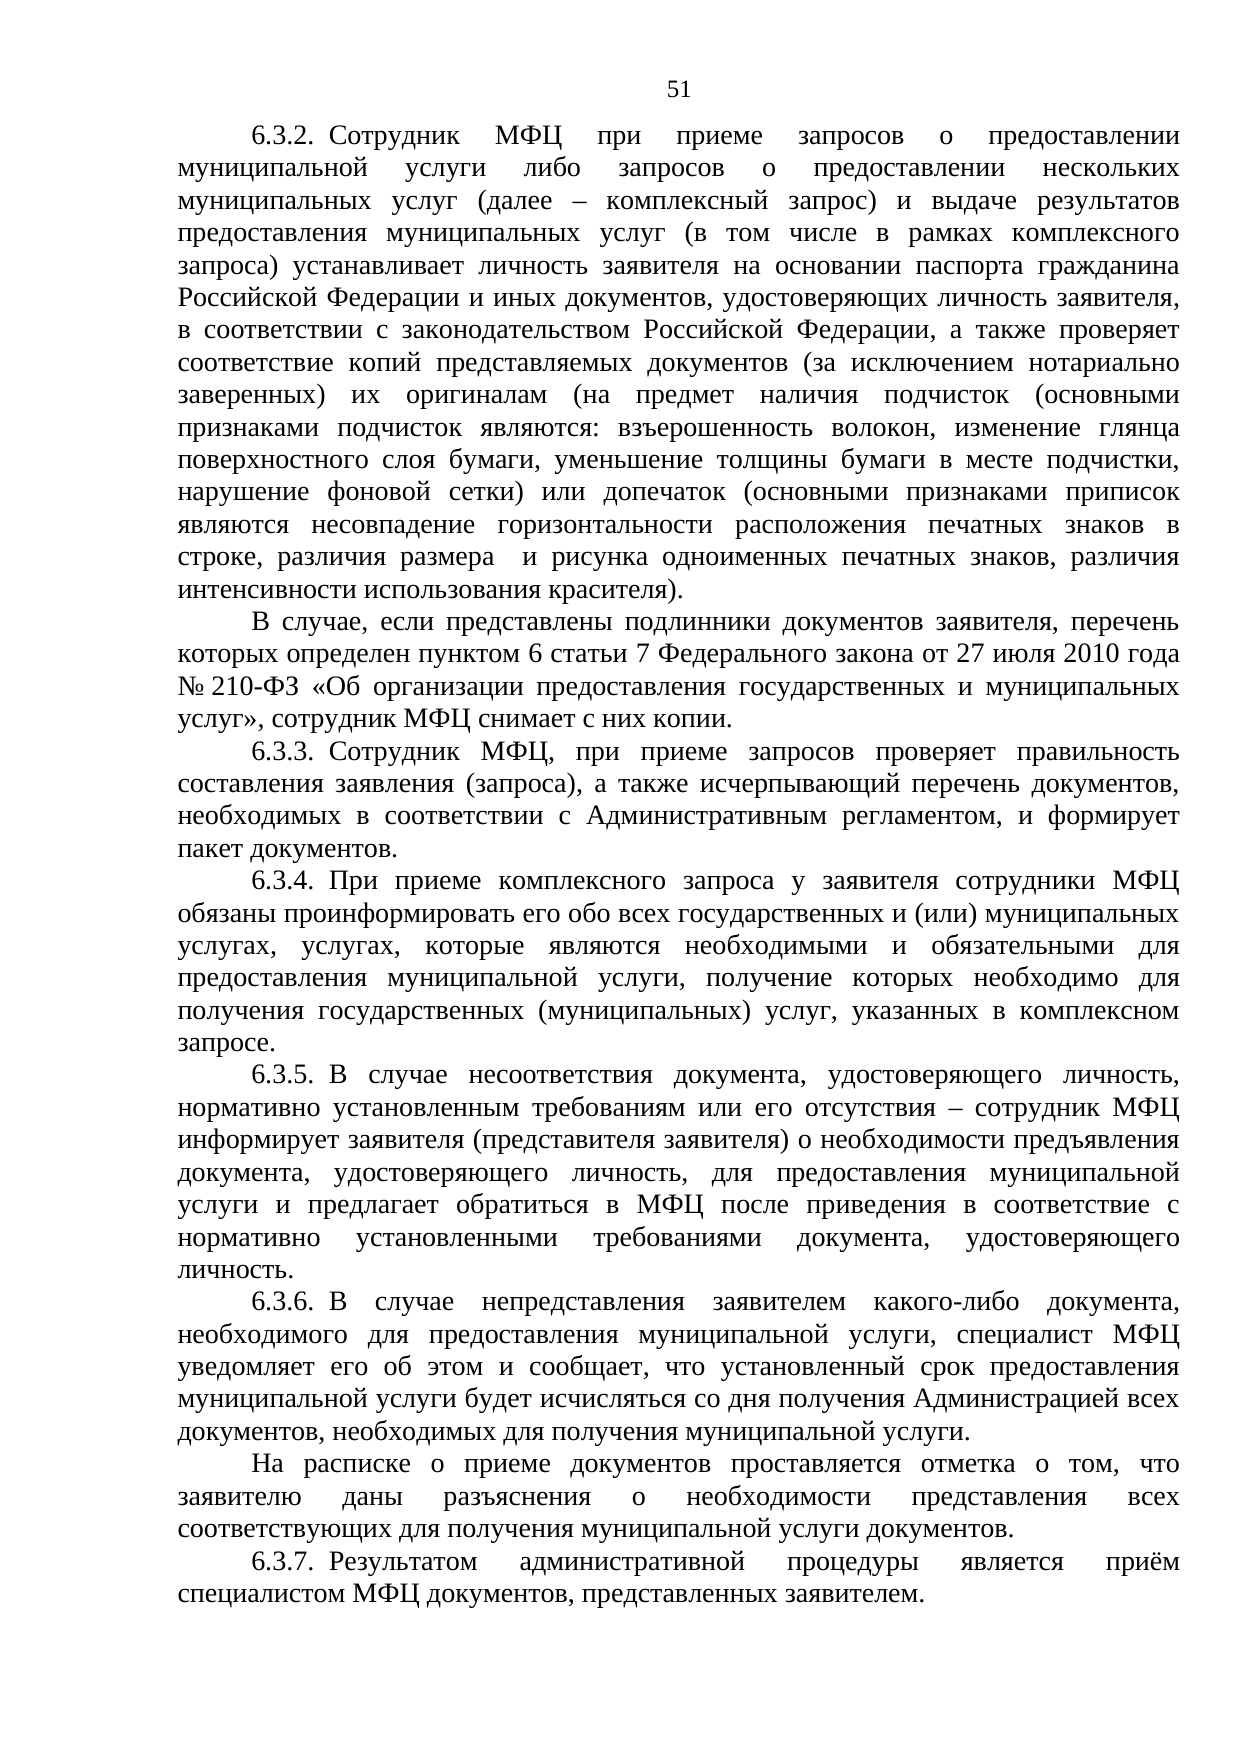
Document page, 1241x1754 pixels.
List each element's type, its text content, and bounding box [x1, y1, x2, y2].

text 6.3.5. В случае несоответствия документа, удостоверяющего личность, нормативно установленным требованиям или его отсутствия – сотрудник МФЦ информирует заявителя (представителя заявителя) о необходимости предъявления документа, удостоверяющего личность, для предоставления муниципальной услуги и предлагает обратиться в МФЦ после приведения в соответствие с нормативно установленными требованиями документа, удостоверяющего личность. [177, 1058, 1181, 1284]
text 6.3.6. В случае непредставления заявителем какого-либо документа, необходимого для предоставления муниципальной услуги, специалист МФЦ уведомляет его об этом и сообщает, что установленный срок предоставления муниципальной услуги будет исчисляться со дня получения Администрацией всех документов, необходимых для получения муниципальной услуги. [177, 1284, 1181, 1446]
text В случае, если представлены подлинники документов заявителя, перечень которых определен пунктом 6 статьи 7 Федерального закона от 27 июля 2010 года № 210-ФЗ «Об организации предоставления государственных и муниципальных услуг», сотрудник МФЦ снимает с них копии. [177, 604, 1181, 734]
text 6.3.7. Результатом административной процедуры является приём специалистом МФЦ документов, представленных заявителем. [177, 1543, 1181, 1608]
text На расписке о приеме документов проставляется отметка о том, что заявителю даны разъяснения о необходимости представления всех соответствующих для получения муниципальной услуги документов. [177, 1446, 1181, 1543]
text 6.3.3. Сотрудник МФЦ, при приеме запросов проверяет правильность составления заявления (запроса), а также исчерпывающий перечень документов, необходимых в соответствии с Административным регламентом, и формирует пакет документов. [177, 734, 1181, 863]
text 6.3.4. При приеме комплексного запроса у заявителя сотрудники МФЦ обязаны проинформировать его обо всех государственных и (или) муниципальных услугах, услугах, которые являются необходимыми и обязательными для предоставления муниципальной услуги, получение которых необходимо для получения государственных (муниципальных) услуг, указанных в комплексном запросе. [177, 863, 1181, 1058]
text 6.3.2. Сотрудник МФЦ при приеме запросов о предоставлении муниципальной услуги либо запросов о предоставлении нескольких муниципальных услуг (далее – комплексный запрос) и выдаче результатов предоставления муниципальных услуг (в том числе в рамках комплексного запроса) устанавливает личность заявителя на основании паспорта гражданина Российской Федерации и иных документов, удостоверяющих личность заявителя, в соответствии с законодательством Российской Федерации, а также проверяет соответствие копий представляемых документов (за исключением нотариально заверенных) их оригиналам (на предмет наличия подчисток (основными признаками подчисток являются: взъерошенность волокон, изменение глянца поверхностного слоя бумаги, уменьшение толщины бумаги в месте подчистки, нарушение фоновой сетки) или допечаток (основными признаками приписок являются несовпадение горизонтальности расположения печатных знаков в строке, различия размера и рисунка одноименных печатных знаков, различия интенсивности использования красителя). [177, 118, 1181, 604]
